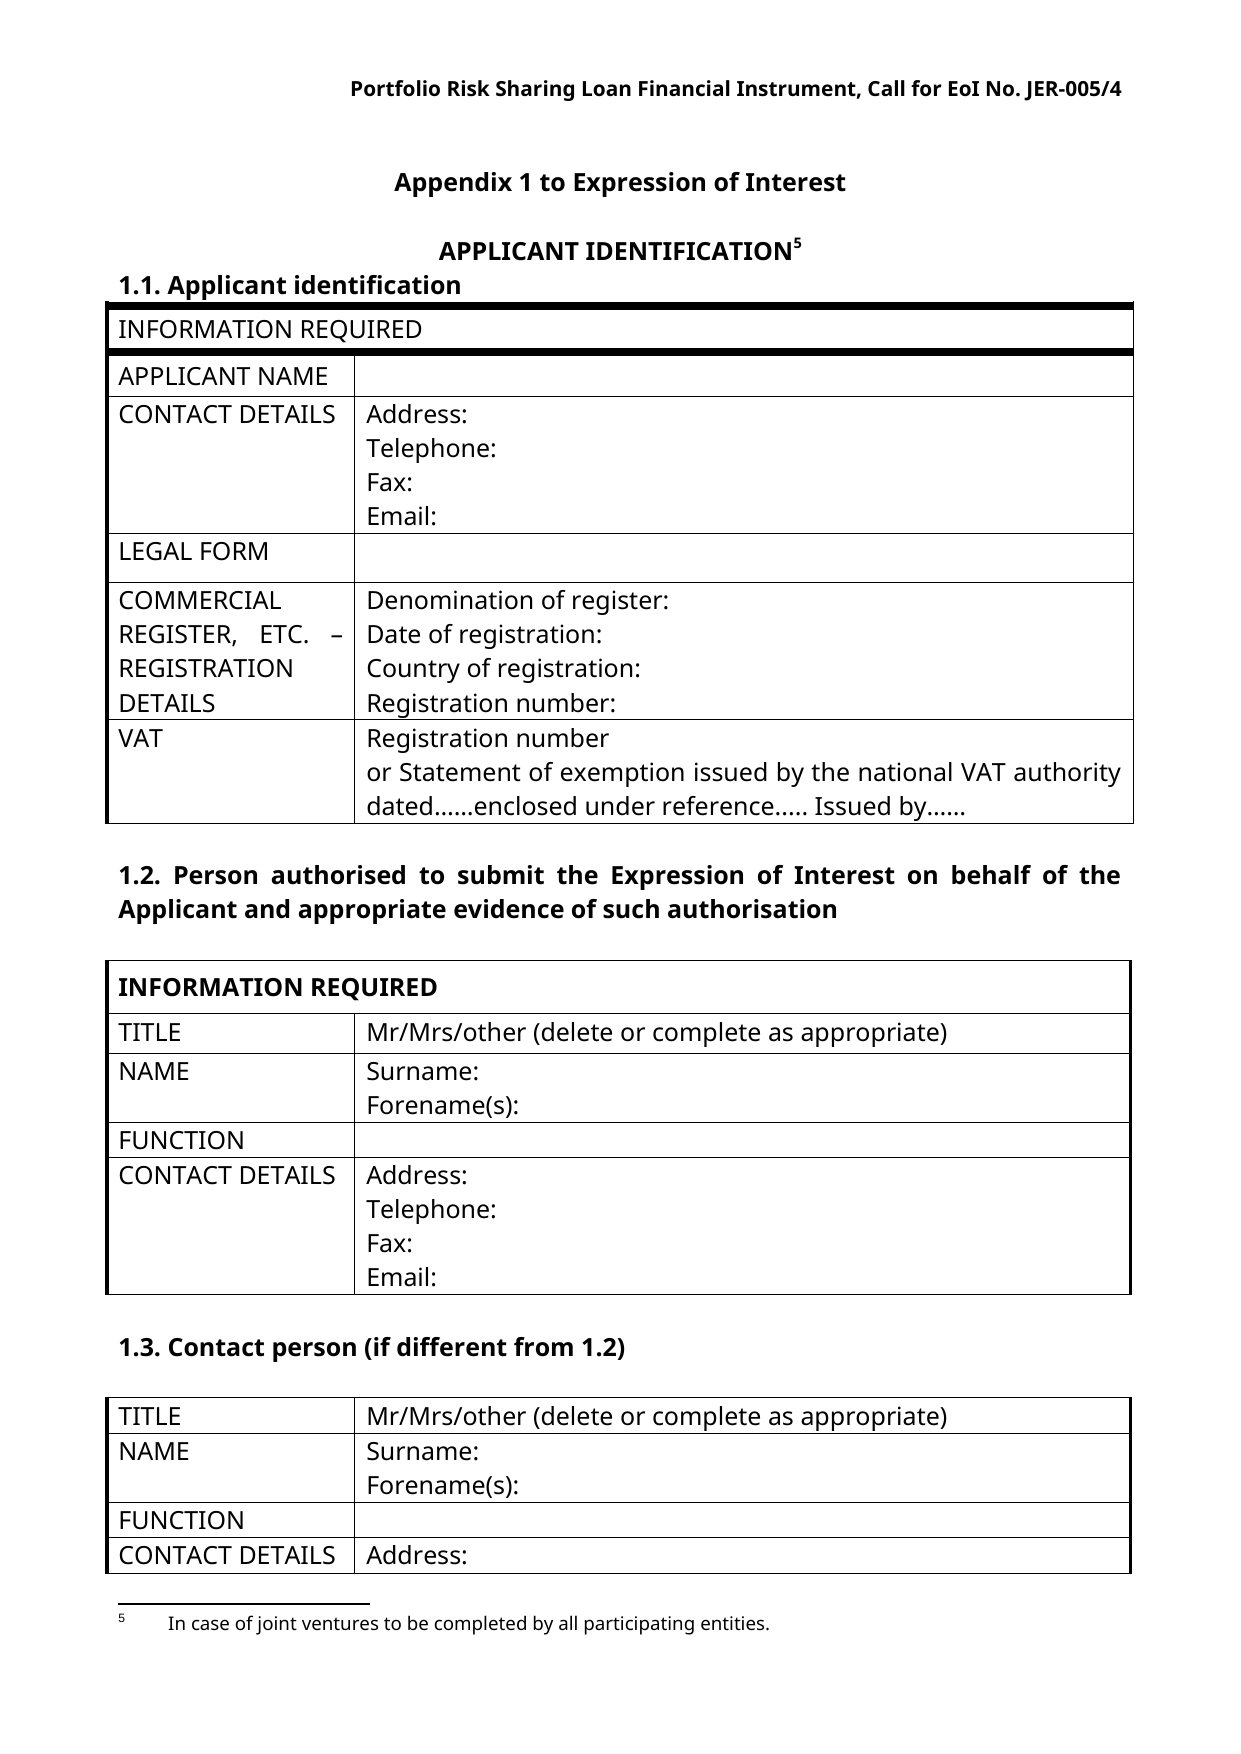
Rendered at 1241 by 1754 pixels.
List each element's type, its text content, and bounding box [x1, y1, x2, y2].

text 1.2. Person authorised to submit the Expression of Interest on behalf of the Applicant and appropriate evidence of such authorisation [118, 858, 1122, 926]
text 1.3. Contact person (if different from 1.2) [118, 1329, 1122, 1363]
table_cell CONTACT DETAILS [109, 1158, 354, 1294]
table_cell [355, 534, 1133, 582]
table_cell Denomination of register: Date of registration: Country of registration: Registration number: [355, 583, 1133, 719]
table_cell Mr/Mrs/other (delete or complete as appropriate) [355, 1014, 1129, 1052]
table_cell CONTACT DETAILS [109, 1538, 354, 1573]
table_cell Address: Telephone: Fax: Email: [355, 397, 1133, 533]
table_cell Address: Telephone: Fax: Email: [355, 1158, 1129, 1294]
text APPLICANT IDENTIFICATION [118, 233, 1122, 267]
table_cell FUNCTION [109, 1503, 354, 1537]
table_cell FUNCTION [109, 1123, 354, 1157]
table_cell LEGAL FORM [109, 534, 354, 582]
table_cell NAME [109, 1054, 354, 1122]
table_header INFORMATION REQUIRED [109, 961, 1129, 1013]
table_cell Surname: Forename(s): [355, 1434, 1129, 1502]
table_cell [355, 356, 1133, 396]
table_cell Registration number or Statement of exemption issued by the national VAT authority dated……enclosed under reference..... Issued by…… [355, 720, 1133, 822]
table_header Mr/Mrs/other (delete or complete as appropriate) [355, 1398, 1129, 1432]
table_cell [355, 1123, 1129, 1157]
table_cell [355, 1538, 1129, 1573]
table_cell VAT [109, 720, 354, 822]
text 1.1. Applicant identification [118, 267, 1122, 301]
text Appendix 1 to Expression of Interest [118, 165, 1122, 199]
table_cell CONTACT DETAILS [109, 397, 354, 533]
table_cell Surname: Forename(s): [355, 1054, 1129, 1122]
table_cell APPLICANT NAME [109, 356, 354, 396]
table_header TITLE [109, 1398, 354, 1432]
table_cell [355, 1503, 1129, 1537]
table_cell NAME [109, 1434, 354, 1502]
table_cell COMMERCIAL REGISTER, ETC. – REGISTRATION DETAILS [109, 583, 354, 719]
table_header INFORMATION REQUIRED [109, 310, 1133, 347]
table_cell TITLE [109, 1014, 354, 1052]
